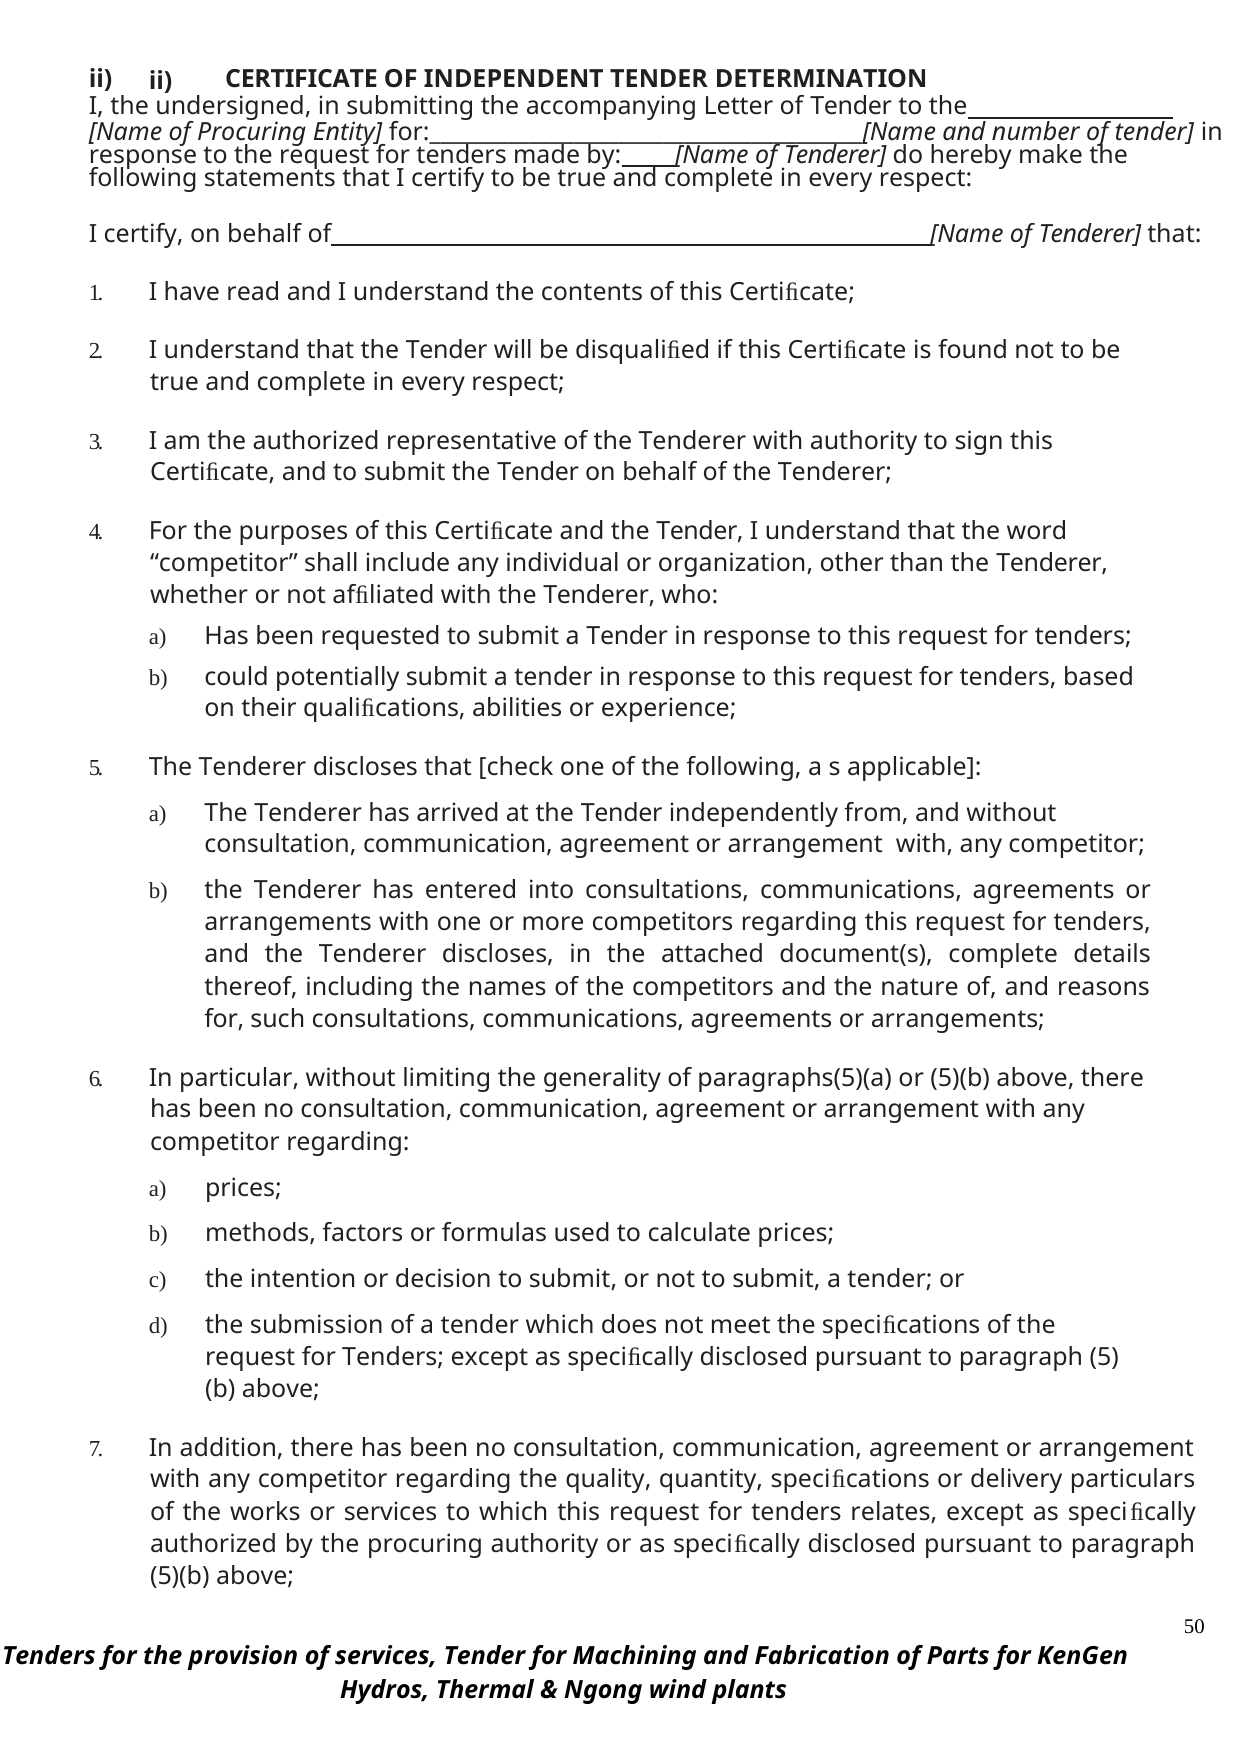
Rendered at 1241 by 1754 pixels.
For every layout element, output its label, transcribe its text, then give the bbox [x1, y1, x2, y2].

list In particular, without limiting the generality of paragraphs(5)(a) or (5)(b) above, there has been no consultation, communication, agreement or arrangement with any competitor regarding: [88, 1060, 1152, 1157]
list the intention or decision to submit, or not to submit, a tender; or [148, 1261, 1240, 1295]
text [Name of Procuring Entity] for:_______________________________________[Name and number of tender] in response to the request for tenders made by: [Name of Tenderer] do hereby make the following statements that I certify to be true and complete in every respect: [88, 122, 1240, 191]
list Has been requested to submit a Tender in response to this request for tenders; [148, 618, 1240, 652]
list In addition, there has been no consultation, communication, agreement or arrangement with any competitor regarding the quality, quantity, speciﬁcations or delivery particulars of the works or services to which this request for tenders relates, except as speciﬁcally authorized by the procuring authority or as speciﬁcally disclosed pursuant to paragraph (5)(b) above; [88, 1430, 1196, 1592]
list I am the authorized representative of the Tenderer with authority to sign this Certiﬁcate, and to submit the Tender on behalf of the Tenderer; [88, 423, 1152, 488]
list The Tenderer discloses that [check one of the following, a s applicable]: [88, 748, 1240, 783]
text I certify, on behalf of [Name of Tenderer] that: [88, 215, 1240, 249]
subtitle ii) CERTIFICATE OF INDEPENDENT TENDER DETERMINATION [88, 61, 1240, 96]
list I understand that the Tender will be disqualiﬁed if this Certiﬁcate is found not to be true and complete in every respect; [88, 333, 1152, 398]
list prices; [148, 1169, 1240, 1203]
list the Tenderer has entered into consultations, communications, agreements or arrangements with one or more competitors regarding this request for tenders, and the Tenderer discloses, in the attached document(s), complete details thereof, including the names of the competitors and the nature of, and reasons for, such consultations, communications, agreements or arrangements; [148, 873, 1152, 1034]
list the submission of a tender which does not meet the speciﬁcations of the request for Tenders; except as speciﬁcally disclosed pursuant to paragraph (5) (b) above; [148, 1308, 1152, 1405]
list could potentially submit a tender in response to this request for tenders, based on their qualiﬁcations, abilities or experience; [148, 659, 1152, 724]
list The Tenderer has arrived at the Tender independently from, and without consultation, communication, agreement or arrangement with, any competitor; [148, 795, 1152, 860]
text I, the undersigned, in submitting the accompanying Letter of Tender to the [88, 96, 1240, 119]
list I have read and I understand the contents of this Certiﬁcate; [88, 274, 1240, 308]
list methods, factors or formulas used to calculate prices; [148, 1215, 1240, 1249]
list For the purposes of this Certiﬁcate and the Tender, I understand that the word “competitor” shall include any individual or organization, other than the Tenderer, whether or not afﬁliated with the Tenderer, who: [88, 513, 1152, 611]
